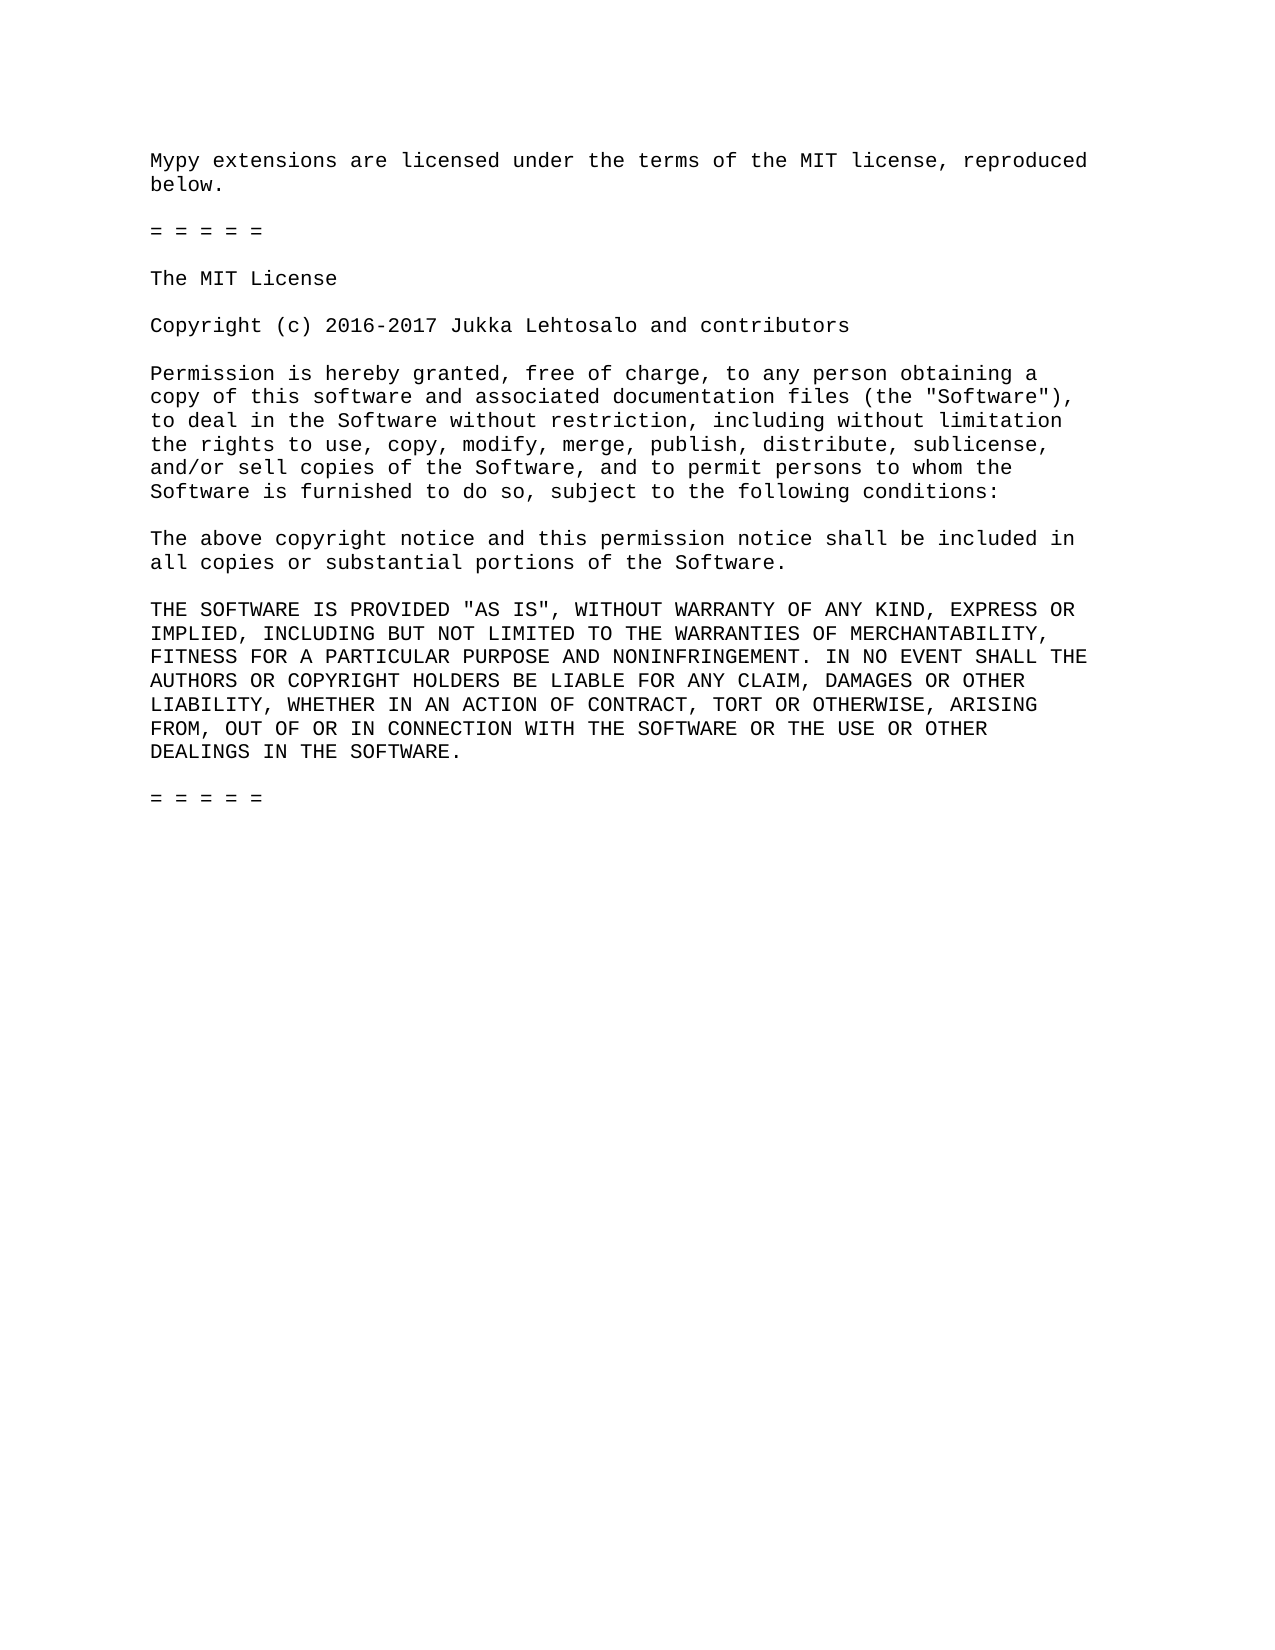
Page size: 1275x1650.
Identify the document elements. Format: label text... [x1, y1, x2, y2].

text DEALINGS IN THE SOFTWARE. [150, 741, 1125, 765]
text AUTHORS OR COPYRIGHT HOLDERS BE LIABLE FOR ANY CLAIM, DAMAGES OR OTHER [150, 670, 1125, 694]
text Software is furnished to do so, subject to the following conditions: [150, 481, 1125, 505]
text all copies or substantial portions of the Software. [150, 552, 1125, 576]
text FITNESS FOR A PARTICULAR PURPOSE AND NONINFRINGEMENT. IN NO EVENT SHALL THE [150, 647, 1125, 670]
text = = = = = [150, 221, 1125, 244]
text to deal in the Software without restriction, including without limitation [150, 410, 1125, 434]
text The above copyright notice and this permission notice shall be included in [150, 528, 1125, 552]
text THE SOFTWARE IS PROVIDED "AS IS", WITHOUT WARRANTY OF ANY KIND, EXPRESS OR [150, 599, 1125, 623]
text Permission is hereby granted, free of charge, to any person obtaining a [150, 363, 1125, 386]
text = = = = = [150, 788, 1125, 812]
text Copyright (c) 2016-2017 Jukka Lehtosalo and contributors [150, 316, 1125, 339]
text copy of this software and associated documentation files (the "Software"), [150, 386, 1125, 410]
text Mypy extensions are licensed under the terms of the MIT license, reproduced below. [150, 150, 1125, 197]
text LIABILITY, WHETHER IN AN ACTION OF CONTRACT, TORT OR OTHERWISE, ARISING [150, 694, 1125, 717]
text the rights to use, copy, modify, merge, publish, distribute, sublicense, [150, 434, 1125, 457]
text IMPLIED, INCLUDING BUT NOT LIMITED TO THE WARRANTIES OF MERCHANTABILITY, [150, 623, 1125, 647]
text FROM, OUT OF OR IN CONNECTION WITH THE SOFTWARE OR THE USE OR OTHER [150, 717, 1125, 741]
text and/or sell copies of the Software, and to permit persons to whom the [150, 457, 1125, 481]
text The MIT License [150, 268, 1125, 292]
